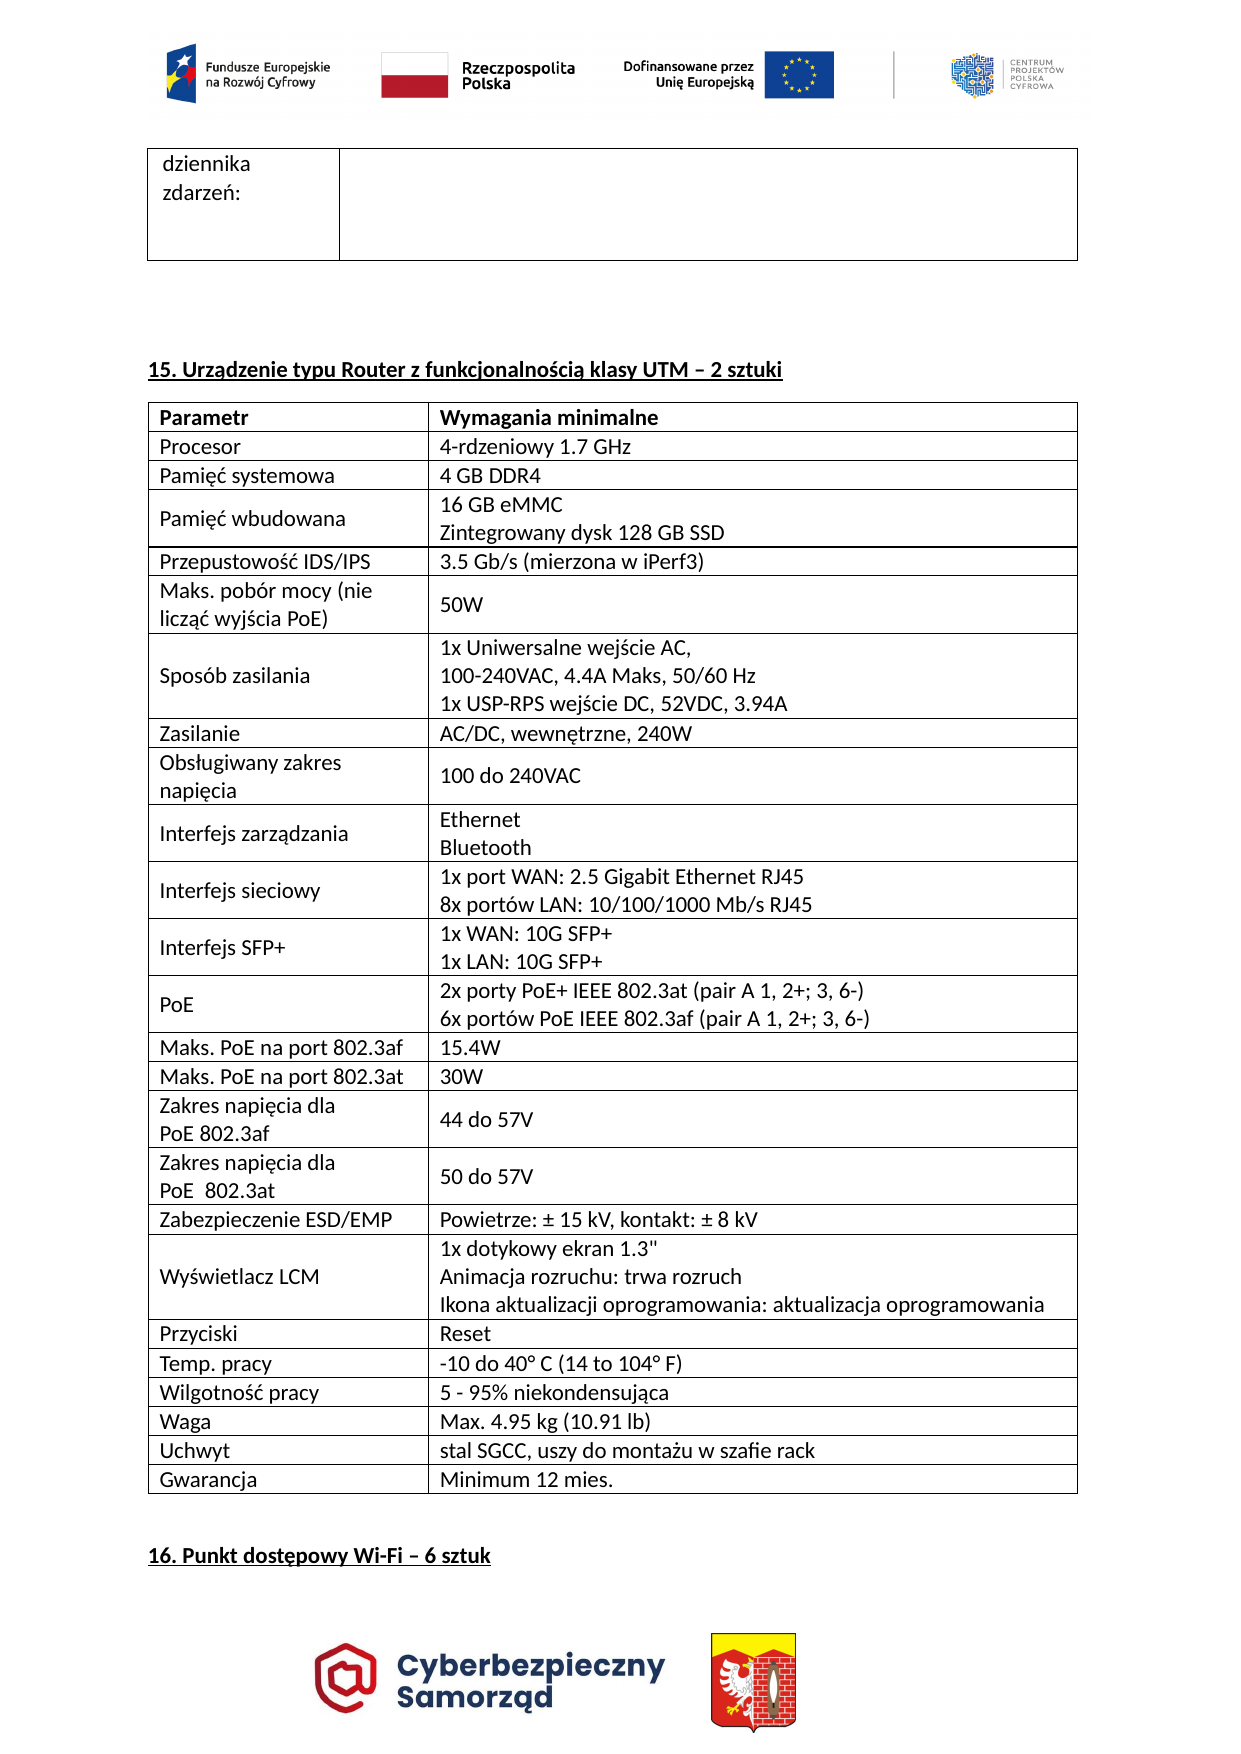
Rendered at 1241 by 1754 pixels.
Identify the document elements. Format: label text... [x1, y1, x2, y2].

table_cell Pamięć wbudowana [149, 490, 428, 546]
table_cell Interfejs zarządzania [149, 805, 428, 861]
table_cell Wyświetlacz LCM [149, 1235, 428, 1318]
table_cell Wilgotność pracy [149, 1378, 428, 1406]
table_header Wymagania minimalne [429, 403, 1077, 431]
table_cell Pamięć systemowa [149, 461, 428, 489]
table_cell Maks. PoE na port 802.3af [149, 1033, 428, 1061]
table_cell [148, 149, 339, 260]
table_cell Zasilanie [149, 719, 428, 747]
table_cell Interfejs SFP+ [149, 919, 428, 975]
table_cell 16 GB eMMC Zintegrowany dysk 128 GB SSD [429, 490, 1077, 546]
table_cell 4-rdzeniowy 1.7 GHz [429, 432, 1077, 460]
text 16. Punkt dostępowy Wi-Fi – 6 sztuk [148, 1541, 1093, 1569]
table_cell 50 do 57V [429, 1148, 1077, 1204]
table_cell 2x porty PoE+ IEEE 802.3at (pair A 1, 2+; 3, 6-) 6x portów PoE IEEE 802.3af (pair A 1, 2+; 3, 6-) [429, 976, 1077, 1032]
table_cell Zakres napięcia dla PoE 802.3af [149, 1091, 428, 1147]
table_cell Max. 4.95 kg (10.91 lb) [429, 1407, 1077, 1435]
table_cell Obsługiwany zakres napięcia [149, 748, 428, 804]
table_cell Przyciski [149, 1320, 428, 1348]
table_cell 50W [429, 576, 1077, 632]
table_cell -10 do 40° C (14 to 104° F) [429, 1349, 1077, 1377]
table_cell 100 do 240VAC [429, 748, 1077, 804]
table_cell Maks. PoE na port 802.3at [149, 1062, 428, 1090]
table_cell 44 do 57V [429, 1091, 1077, 1147]
table_cell Zakres napięcia dla PoE 802.3at [149, 1148, 428, 1204]
picture [147, 23, 1093, 123]
table_cell Maks. pobór mocy (nie licząć wyjścia PoE) [149, 576, 428, 632]
table_cell Reset [429, 1320, 1077, 1348]
table_cell PoE [149, 976, 428, 1032]
table_cell Uchwyt [149, 1436, 428, 1464]
table_cell 1x dotykowy ekran 1.3" Animacja rozruchu: trwa rozruch Ikona aktualizacji oprogramowania: aktualizacja oprogramowania [429, 1235, 1077, 1318]
table_cell 1x WAN: 10G SFP+ 1x LAN: 10G SFP+ [429, 919, 1077, 975]
table_cell Ethernet Bluetooth [429, 805, 1077, 861]
table_cell Zabezpieczenie ESD/EMP [149, 1205, 428, 1233]
picture [311, 1640, 670, 1722]
table_cell Temp. pracy [149, 1349, 428, 1377]
table_cell Przepustowość IDS/IPS [149, 548, 428, 575]
table_cell Procesor [149, 432, 428, 460]
table_header Parametr [149, 403, 428, 431]
table_cell Gwarancja [149, 1465, 428, 1493]
table_cell 3.5 Gb/s (mierzona w iPerf3) [429, 548, 1077, 575]
text 15. Urządzenie typu Router z funkcjonalnością klasy UTM – 2 sztuki [148, 355, 1093, 383]
table_cell Interfejs sieciowy [149, 862, 428, 918]
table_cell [340, 149, 1077, 260]
table_cell 30W [429, 1062, 1077, 1090]
table_cell 4 GB DDR4 [429, 461, 1077, 489]
table_cell 1x Uniwersalne wejście AC, 100-240VAC, 4.4A Maks, 50/60 Hz 1x USP-RPS wejście DC, 52VDC, 3.94A [429, 634, 1077, 718]
table_cell AC/DC, wewnętrzne, 240W [429, 719, 1077, 747]
table_cell 15.4W [429, 1033, 1077, 1061]
table_cell Powietrze: ± 15 kV, kontakt: ± 8 kV [429, 1205, 1077, 1233]
table_cell 5 - 95% niekondensująca [429, 1378, 1077, 1406]
table_cell 1x port WAN: 2.5 Gigabit Ethernet RJ45 8x portów LAN: 10/100/1000 Mb/s RJ45 [429, 862, 1077, 918]
picture [711, 1633, 796, 1733]
table_cell stal SGCC, uszy do montażu w szafie rack [429, 1436, 1077, 1464]
table_cell Sposób zasilania [149, 634, 428, 718]
table_cell Waga [149, 1407, 428, 1435]
table_cell Minimum 12 mies. [429, 1465, 1077, 1493]
